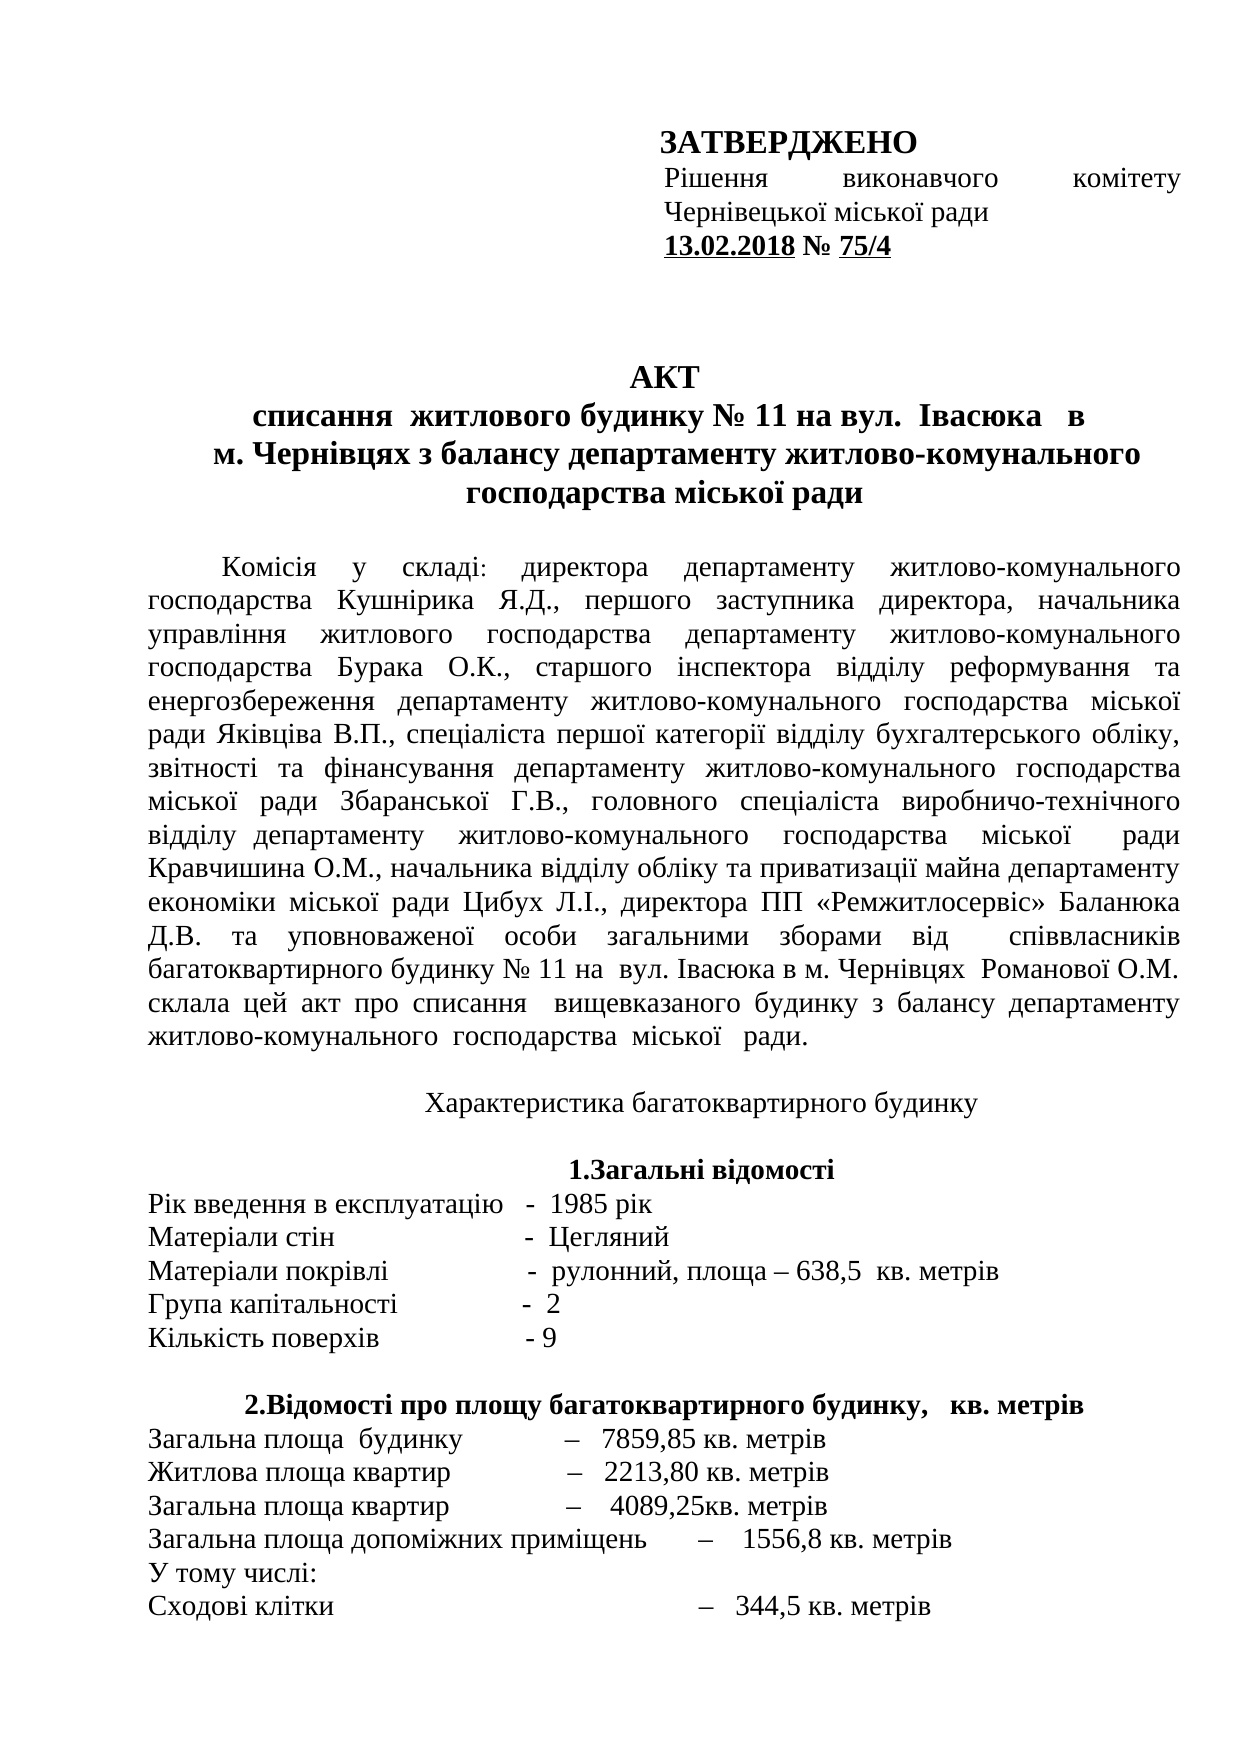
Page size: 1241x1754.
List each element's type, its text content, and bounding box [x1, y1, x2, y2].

text Група капітальності - 2 [148, 1287, 1181, 1320]
text Сходові клітки – 344,5 кв. метрів [148, 1588, 1181, 1622]
text 13.02.2018 № 75/4 [664, 228, 1181, 261]
text Рішення виконавчого комітету Чернівецької міської ради [664, 161, 1181, 228]
text АКТ [148, 357, 1181, 395]
text Матеріали покрівлі - рулонний, площа – 638,5 кв. метрів [148, 1253, 1181, 1287]
text 1.Загальні відомості [221, 1152, 1181, 1186]
text Житлова площа квартир – 2213,80 кв. метрів [148, 1454, 1181, 1488]
text Рік введення в експлуатацію - 1985 рік [148, 1186, 1181, 1219]
text м. Чернівцях з балансу департаменту житлово-комунального господарства міської ради [148, 434, 1181, 510]
text Загальна площа квартир – 4089,25кв. метрів [148, 1488, 1181, 1521]
text Загальна площа будинку – 7859,85 кв. метрів [148, 1421, 1181, 1454]
text списання житлового будинку № 11 на вул. Івасюка в [148, 395, 1181, 434]
text ЗАТВЕРДЖЕНО [369, 122, 1181, 161]
text Матеріали стін - Цегляний [148, 1219, 1181, 1253]
text У тому числі: [148, 1555, 1181, 1588]
text Кількість поверхів - 9 [148, 1320, 1181, 1354]
text Загальна площа допоміжних приміщень – 1556,8 кв. метрів [148, 1521, 1181, 1555]
text Характеристика багатоквартирного будинку [148, 1085, 1181, 1119]
text Комісія у складі: директора департаменту житлово-комунального господарства Кушнірика Я.Д., першого заступника директора, начальника управління житлового господарства департаменту житлово-комунального господарства Бурака О.К., старшого інспектора відділу реформування та енергозбереження департаменту житлово-комунального господарства міської ради Яківціва В.П., спеціаліста першої категорії відділу бухгалтерського обліку, звітності та фінансування департаменту житлово-комунального господарства міської ради Збаранської Г.В., головного спеціаліста виробничо-технічного відділу департаменту житлово-комунального господарства міської ради Кравчишина О.М., начальника відділу обліку та приватизації майна департаменту економіки міської ради Цибух Л.І., директора ПП «Ремжитлосервіс» Баланюка Д.В. та уповноваженої особи загальними зборами від співвласників багатоквартирного будинку № 11 на вул. Івасюка в м. Чернівцях Романової О.М. склала цей акт про списання вищевказаного будинку з балансу департаменту житлово-комунального господарства міської ради. [148, 549, 1181, 1052]
text 2.Відомості про площу багатоквартирного будинку, кв. метрів [148, 1387, 1181, 1421]
